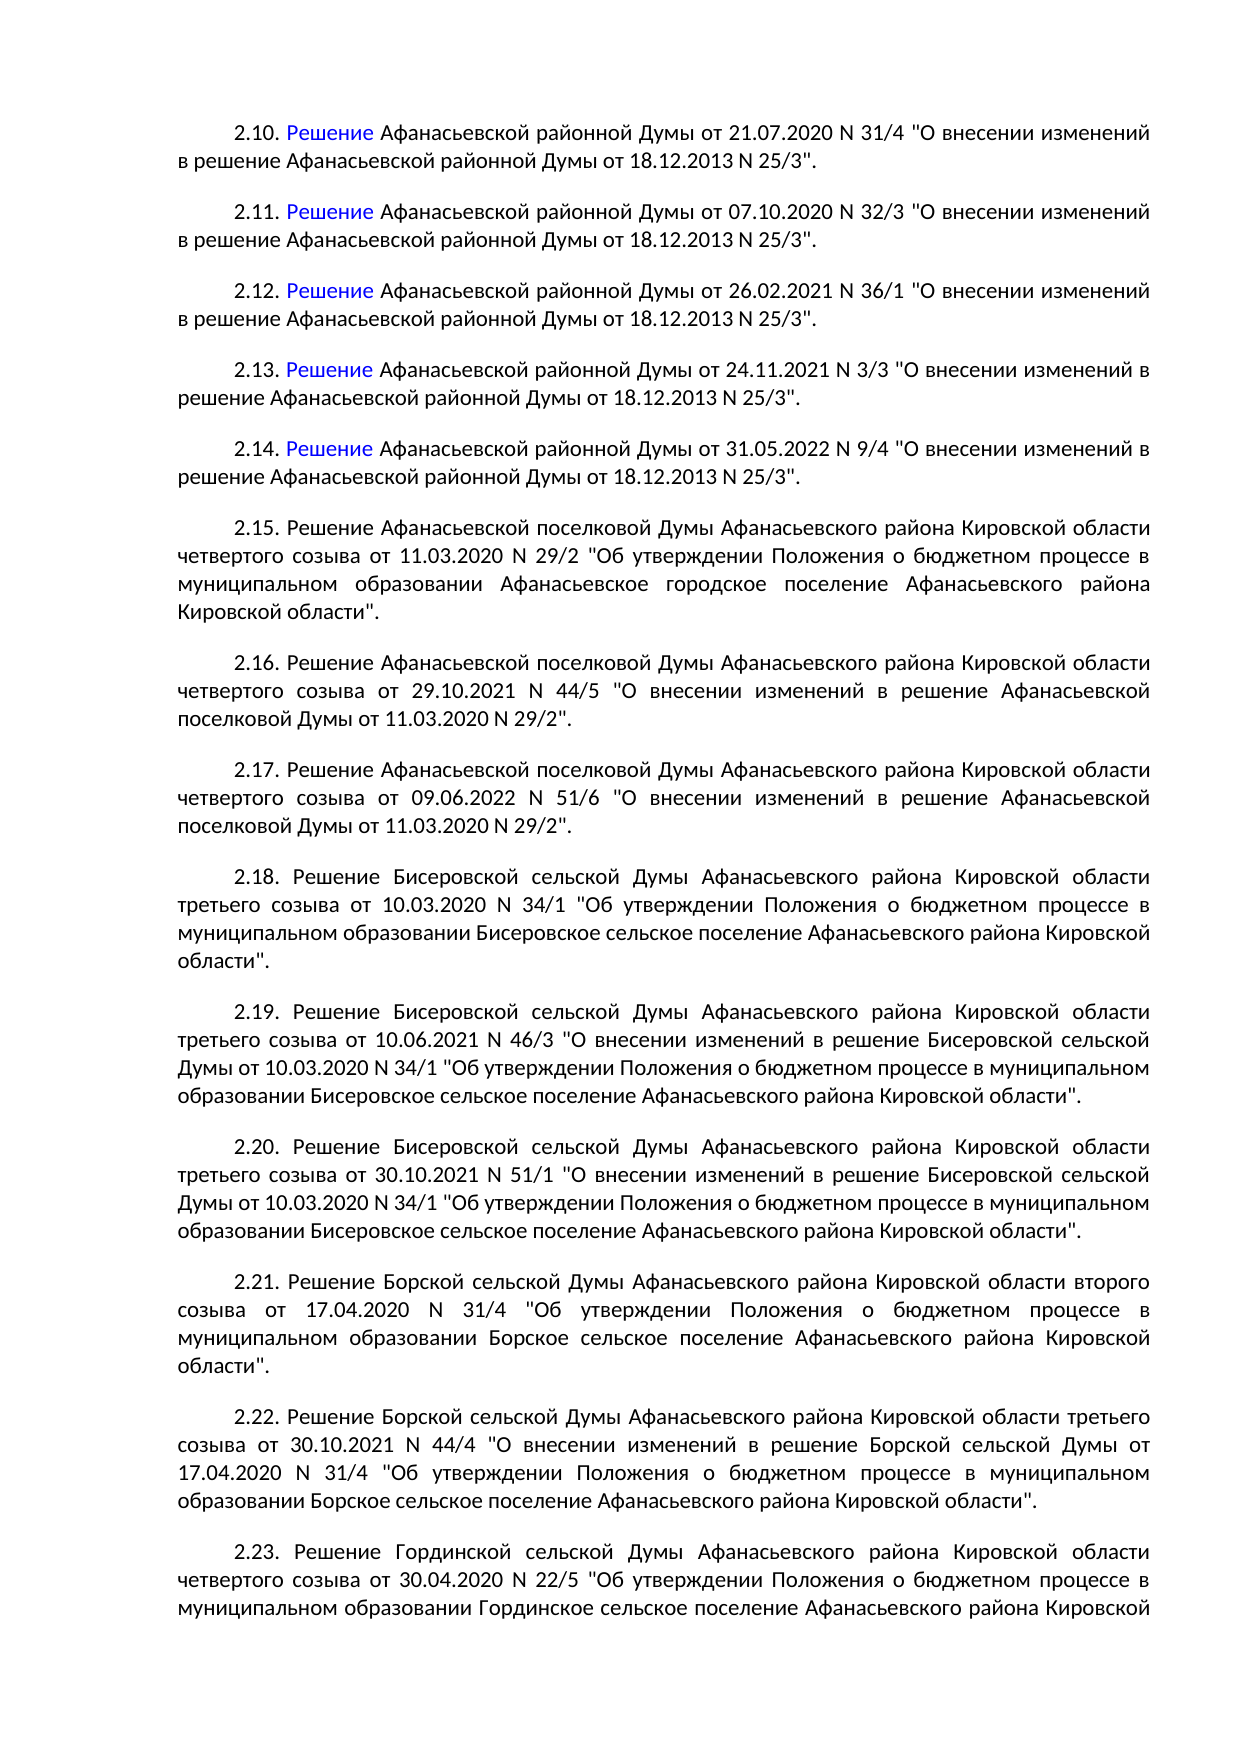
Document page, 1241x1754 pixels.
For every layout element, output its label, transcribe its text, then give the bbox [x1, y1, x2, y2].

text 2.17. Решение Афанасьевской поселковой Думы Афанасьевского района Кировской области четвертого созыва от 09.06.2022 N 51/6 "О внесении изменений в решение Афанасьевской поселковой Думы от 11.03.2020 N 29/2". [177, 755, 1152, 839]
text 2.10. Решение Афанасьевской районной Думы от 21.07.2020 N 31/4 "О внесении изменений в решение Афанасьевской районной Думы от 18.12.2013 N 25/3". [177, 118, 1152, 174]
text 2.14. Решение Афанасьевской районной Думы от 31.05.2022 N 9/4 "О внесении изменений в решение Афанасьевской районной Думы от 18.12.2013 N 25/3". [177, 434, 1152, 490]
text 2.21. Решение Борской сельской Думы Афанасьевского района Кировской области второго созыва от 17.04.2020 N 31/4 "Об утверждении Положения о бюджетном процессе в муниципальном образовании Борское сельское поселение Афанасьевского района Кировской области". [177, 1267, 1152, 1379]
text 2.19. Решение Бисеровской сельской Думы Афанасьевского района Кировской области третьего созыва от 10.06.2021 N 46/3 "О внесении изменений в решение Бисеровской сельской Думы от 10.03.2020 N 34/1 "Об утверждении Положения о бюджетном процессе в муниципальном образовании Бисеровское сельское поселение Афанасьевского района Кировской области". [177, 997, 1152, 1109]
text 2.11. Решение Афанасьевской районной Думы от 07.10.2020 N 32/3 "О внесении изменений в решение Афанасьевской районной Думы от 18.12.2013 N 25/3". [177, 197, 1152, 253]
text 2.16. Решение Афанасьевской поселковой Думы Афанасьевского района Кировской области четвертого созыва от 29.10.2021 N 44/5 "О внесении изменений в решение Афанасьевской поселковой Думы от 11.03.2020 N 29/2". [177, 648, 1152, 732]
text 2.13. Решение Афанасьевской районной Думы от 24.11.2021 N 3/3 "О внесении изменений в решение Афанасьевской районной Думы от 18.12.2013 N 25/3". [177, 355, 1152, 411]
text 2.22. Решение Борской сельской Думы Афанасьевского района Кировской области третьего созыва от 30.10.2021 N 44/4 "О внесении изменений в решение Борской сельской Думы от 17.04.2020 N 31/4 "Об утверждении Положения о бюджетном процессе в муниципальном образовании Борское сельское поселение Афанасьевского района Кировской области". [177, 1402, 1152, 1514]
text 2.18. Решение Бисеровской сельской Думы Афанасьевского района Кировской области третьего созыва от 10.03.2020 N 34/1 "Об утверждении Положения о бюджетном процессе в муниципальном образовании Бисеровское сельское поселение Афанасьевского района Кировской области". [177, 862, 1152, 974]
text 2.12. Решение Афанасьевской районной Думы от 26.02.2021 N 36/1 "О внесении изменений в решение Афанасьевской районной Думы от 18.12.2013 N 25/3". [177, 276, 1152, 332]
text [177, 1537, 1152, 1621]
text 2.20. Решение Бисеровской сельской Думы Афанасьевского района Кировской области третьего созыва от 30.10.2021 N 51/1 "О внесении изменений в решение Бисеровской сельской Думы от 10.03.2020 N 34/1 "Об утверждении Положения о бюджетном процессе в муниципальном образовании Бисеровское сельское поселение Афанасьевского района Кировской области". [177, 1132, 1152, 1244]
text 2.15. Решение Афанасьевской поселковой Думы Афанасьевского района Кировской области четвертого созыва от 11.03.2020 N 29/2 "Об утверждении Положения о бюджетном процессе в муниципальном образовании Афанасьевское городское поселение Афанасьевского района Кировской области". [177, 513, 1152, 625]
